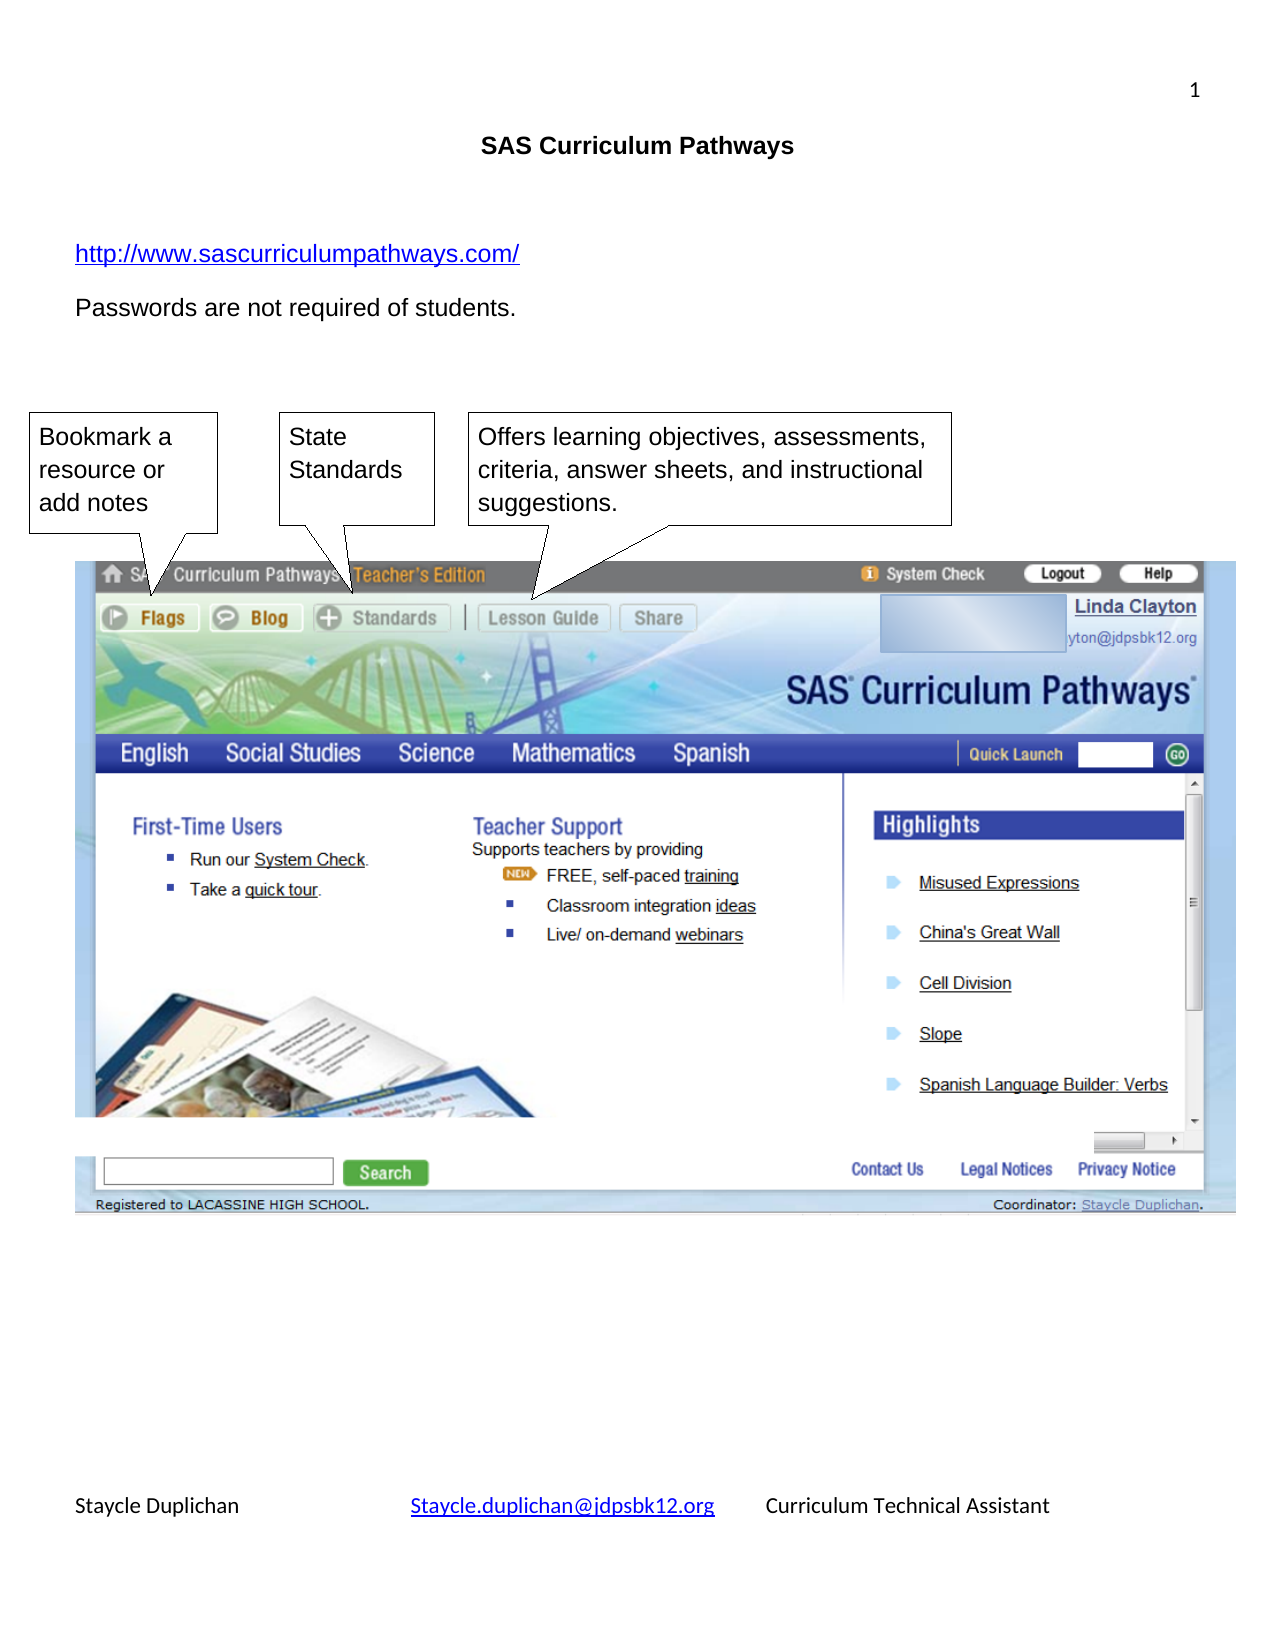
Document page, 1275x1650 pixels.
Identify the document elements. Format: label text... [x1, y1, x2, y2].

text http://www.sascurriculumpathways.com/ [75, 239, 1200, 267]
picture [75, 561, 1236, 1215]
text SAS Curriculum Pathways [75, 131, 1200, 160]
text Passwords are not required of students. [75, 293, 1200, 321]
